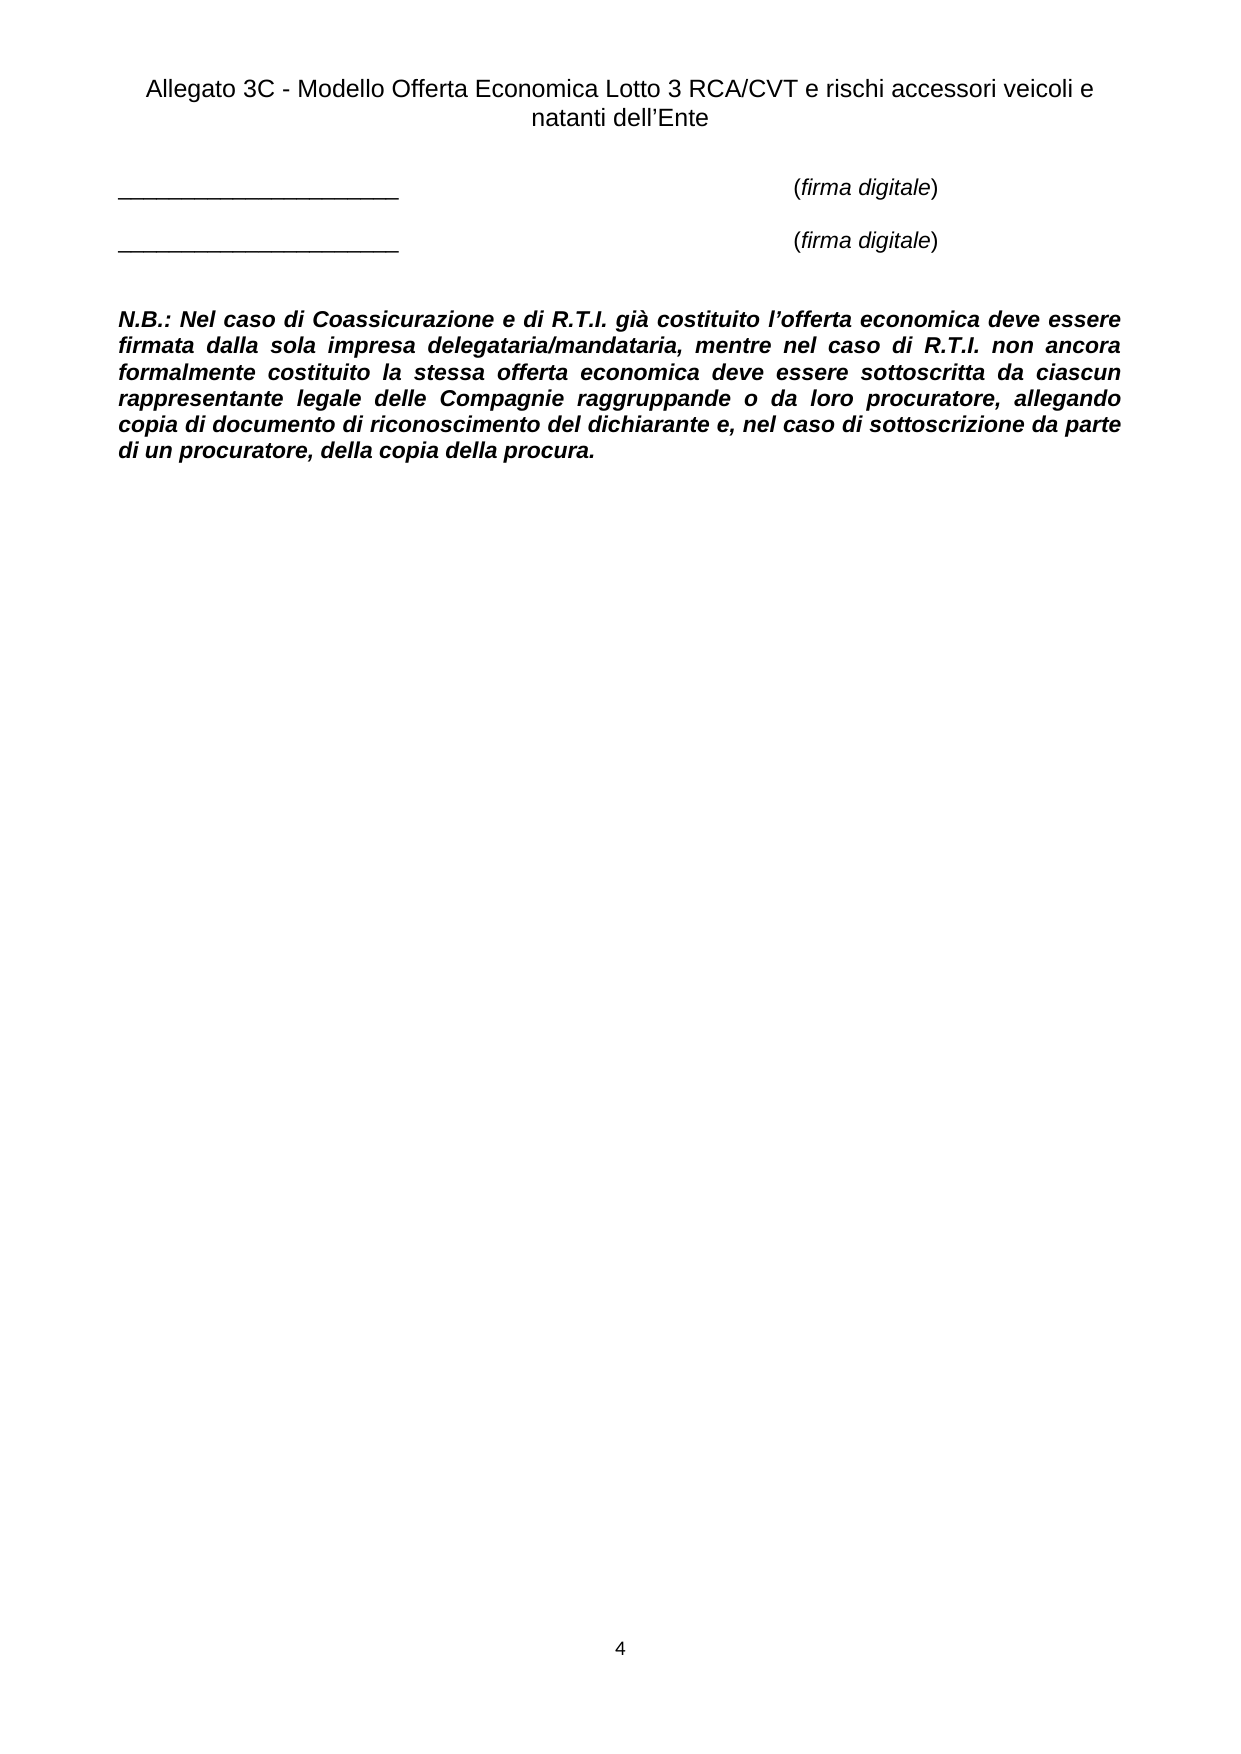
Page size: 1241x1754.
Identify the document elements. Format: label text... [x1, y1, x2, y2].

text N.B.: Nel caso di Coassicurazione e di R.T.I. già costituito l’offerta economica deve essere firmata dalla sola impresa delegataria/mandataria, mentre nel caso di R.T.I. non ancora formalmente costituito la stessa offerta economica deve essere sottoscritta da ciascun rappresentante legale delle Compagnie raggruppande o da loro procuratore, allegando copia di documento di riconoscimento del dichiarante e, nel caso di sottoscrizione da parte di un procuratore, della copia della procura. [118, 306, 1122, 464]
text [118, 174, 1097, 200]
text ______________________ (firma digitale) [118, 227, 1097, 253]
